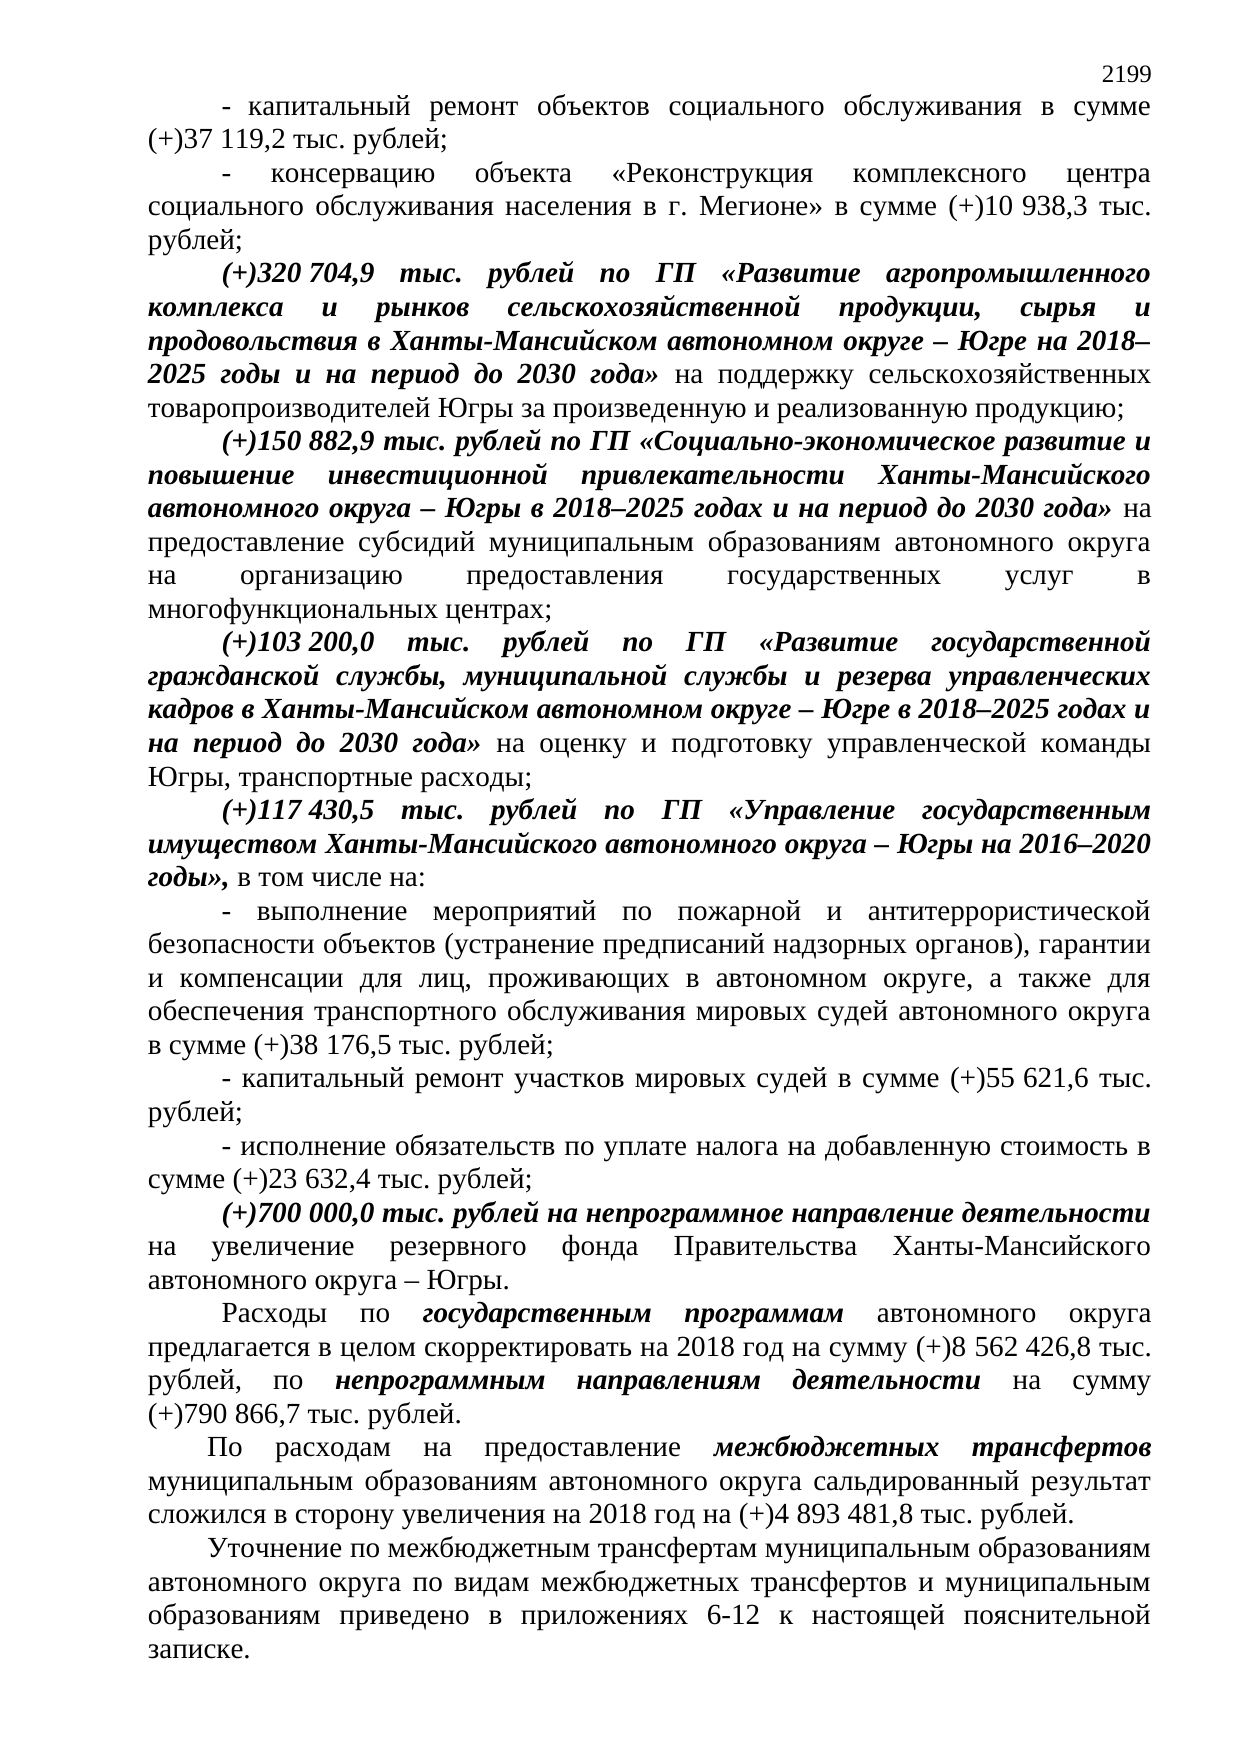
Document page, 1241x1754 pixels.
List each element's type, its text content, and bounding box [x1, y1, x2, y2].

text По расходам на предоставление межбюджетных трансфертов муниципальным образованиям автономного округа сальдированный результат сложился в сторону увеличения на 2018 год на (+)4 893 481,8 тыс. рублей. [148, 1429, 1152, 1530]
text - выполнение мероприятий по пожарной и антитеррористической безопасности объектов (устранение предписаний надзорных органов), гарантии и компенсации для лиц, проживающих в автономном округе, а также для обеспечения транспортного обслуживания мировых судей автономного округа в сумме (+)38 176,5 тыс. рублей; [148, 893, 1152, 1061]
text (+)320 704,9 тыс. рублей по ГП «Развитие агропромышленного комплекса и рынков сельскохозяйственной продукции, сырья и продовольствия в Ханты-Мансийском автономном округе – Югре на 2018–2025 годы и на период до 2030 года» на поддержку сельскохозяйственных товаропроизводителей Югры за произведенную и реализованную продукцию; [148, 256, 1152, 423]
text Уточнение по межбюджетным трансфертам муниципальным образованиям автономного округа по видам межбюджетных трансфертов и муниципальным образованиям приведено в приложениях 6-12 к настоящей пояснительной записке. [148, 1530, 1152, 1664]
text (+)700 000,0 тыс. рублей на непрограммное направление деятельности на увеличение резервного фонда Правительства Ханты-Мансийского автономного округа – Югры. [148, 1195, 1152, 1295]
text - капитальный ремонт объектов социального обслуживания в сумме (+)37 119,2 тыс. рублей; [148, 88, 1152, 155]
text - исполнение обязательств по уплате налога на добавленную стоимость в сумме (+)23 632,4 тыс. рублей; [148, 1128, 1152, 1195]
text (+)103 200,0 тыс. рублей по ГП «Развитие государственной гражданской службы, муниципальной службы и резерва управленческих кадров в Ханты-Мансийском автономном округе – Югре в 2018–2025 годах и на период до 2030 года» на оценку и подготовку управленческой команды Югры, транспортные расходы; [148, 624, 1152, 792]
text (+)117 430,5 тыс. рублей по ГП «Управление государственным имуществом Ханты-Мансийского автономного округа – Югры на 2016–2020 годы», в том числе на: [148, 792, 1152, 893]
text - капитальный ремонт участков мировых судей в сумме (+)55 621,6 тыс. рублей; [148, 1061, 1152, 1128]
text Расходы по государственным программам автономного округа предлагается в целом скорректировать на 2018 год на сумму (+)8 562 426,8 тыс. рублей, по непрограммным направлениям деятельности на сумму (+)790 866,7 тыс. рублей. [148, 1295, 1152, 1429]
text - консервацию объекта «Реконструкция комплексного центра социального обслуживания населения в г. Мегионе» в сумме (+)10 938,3 тыс. рублей; [148, 155, 1152, 256]
text (+)150 882,9 тыс. рублей по ГП «Социально-экономическое развитие и повышение инвестиционной привлекательности Ханты-Мансийского автономного округа – Югры в 2018–2025 годах и на период до 2030 года» на предоставление субсидий муниципальным образованиям автономного округа на организацию предоставления государственных услуг в многофункциональных центрах; [148, 423, 1152, 624]
